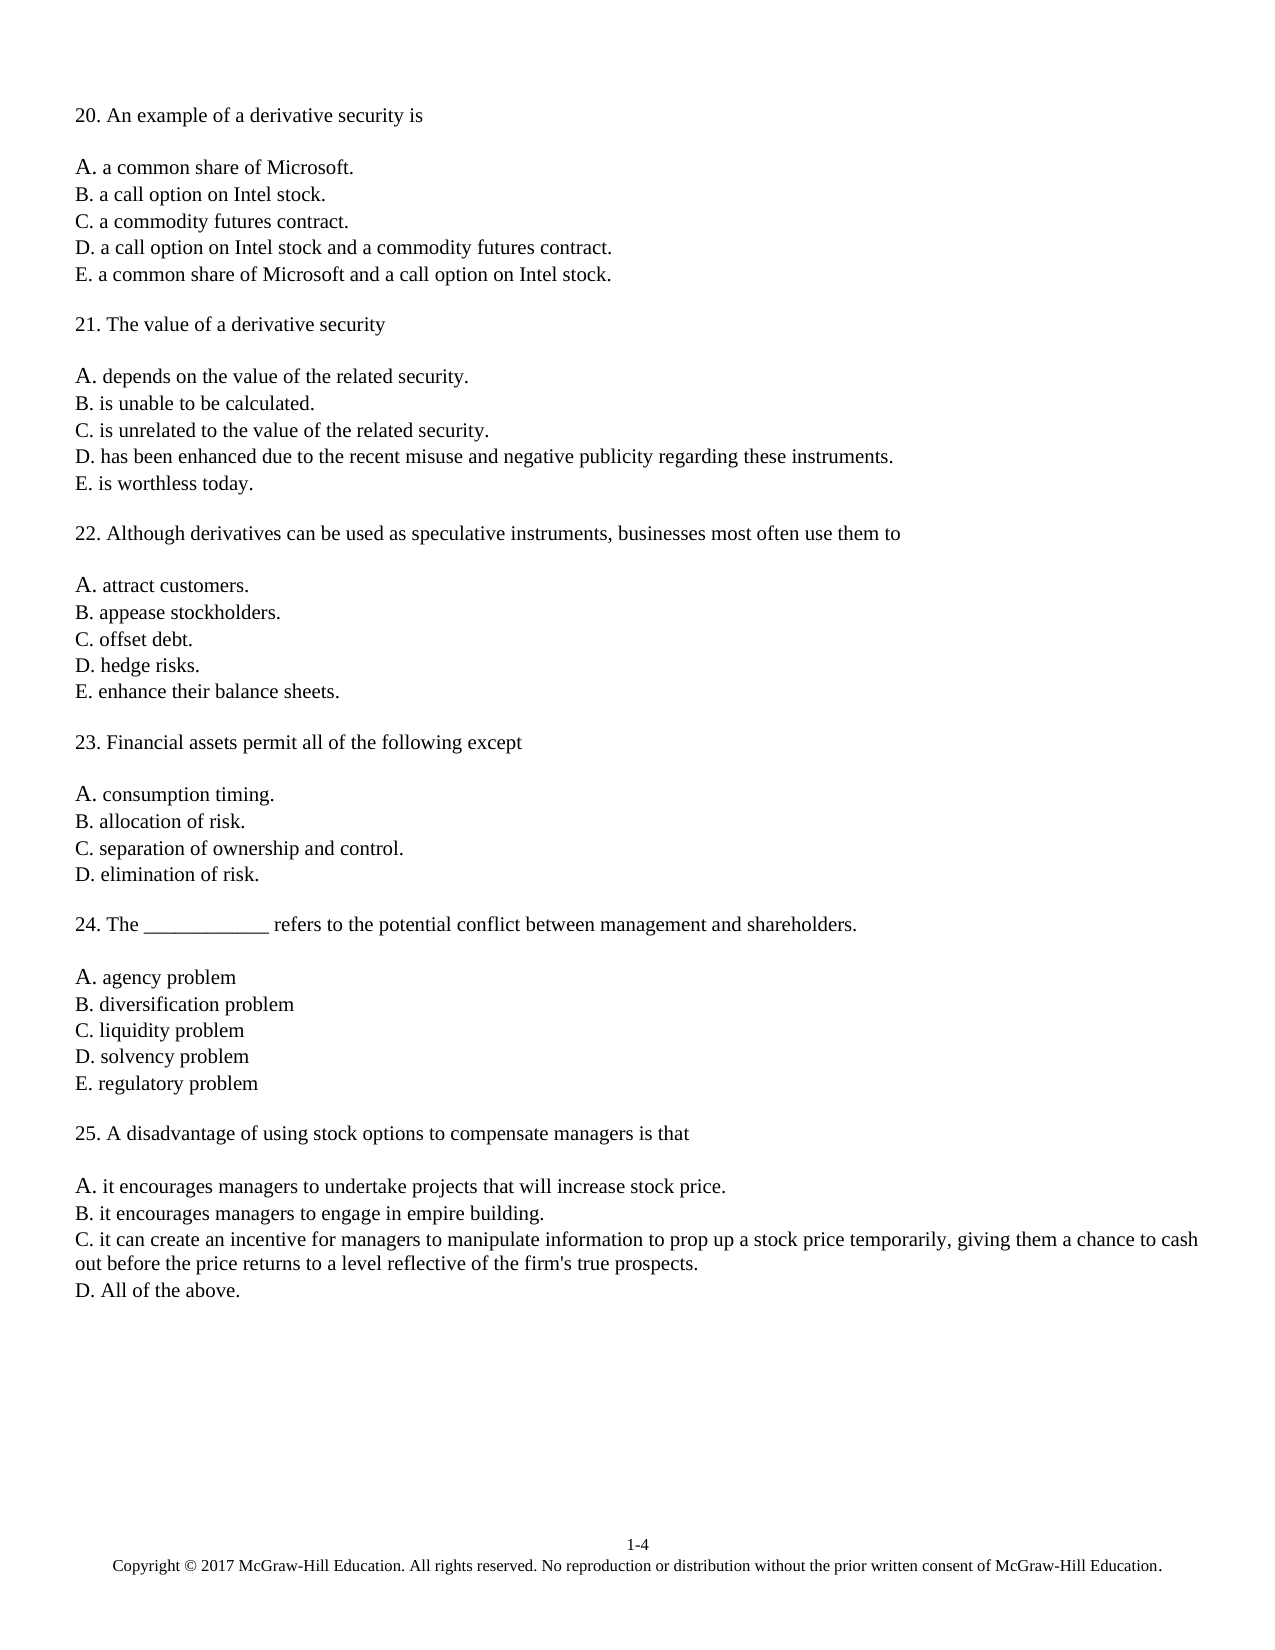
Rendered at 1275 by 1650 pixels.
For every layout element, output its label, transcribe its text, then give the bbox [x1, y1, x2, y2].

text B. it encourages managers to engage in empire building. [75, 1201, 1200, 1224]
text E. a common share of Microsoft and a call option on Intel stock. [75, 262, 1200, 286]
text C. is unrelated to the value of the related security. [75, 418, 1200, 442]
text B. diversification problem [75, 992, 1200, 1016]
text E. is worthless today. [75, 471, 1200, 494]
text C. separation of ownership and control. [75, 836, 1200, 859]
text D. a call option on Intel stock and a commodity futures contract. [75, 235, 1200, 259]
text D. hedge risks. [75, 653, 1200, 677]
text D. solvency problem [75, 1044, 1200, 1068]
text 23. Financial assets permit all of the following except [75, 730, 1200, 754]
text 22. Although derivatives can be used as speculative instruments, businesses most often use them to [75, 521, 1200, 545]
text A. it encourages managers to undertake projects that will increase stock price. [75, 1172, 1200, 1198]
text 20. An example of a derivative security is [75, 103, 1200, 127]
text A. attract customers. [75, 571, 1200, 598]
text E. enhance their balance sheets. [75, 679, 1200, 703]
text A. depends on the value of the related security. [75, 362, 1200, 389]
text 24. The ____________ refers to the potential conflict between management and shareholders. [75, 912, 1200, 936]
text A. agency problem [75, 963, 1200, 989]
text B. a call option on Intel stock. [75, 182, 1200, 206]
text 25. A disadvantage of using stock options to compensate managers is that [75, 1121, 1200, 1145]
text E. regulatory problem [75, 1071, 1200, 1095]
text A. a common share of Microsoft. [75, 153, 1200, 180]
text B. allocation of risk. [75, 809, 1200, 833]
text C. liquidity problem [75, 1018, 1200, 1042]
text D. elimination of risk. [75, 862, 1200, 886]
text C. a commodity futures contract. [75, 209, 1200, 233]
text D. All of the above. [75, 1277, 1200, 1302]
text C. offset debt. [75, 627, 1200, 651]
text C. it can create an incentive for managers to manipulate information to prop up a stock price temporarily, giving them a chance to cash out before the price returns to a level reflective of the firm's true prospects. [75, 1227, 1200, 1275]
text D. has been enhanced due to the recent misuse and negative publicity regarding these instruments. [75, 444, 1200, 468]
text B. appease stockholders. [75, 600, 1200, 624]
text A. consumption timing. [75, 780, 1200, 807]
text B. is unable to be calculated. [75, 391, 1200, 415]
text 21. The value of a derivative security [75, 312, 1200, 336]
